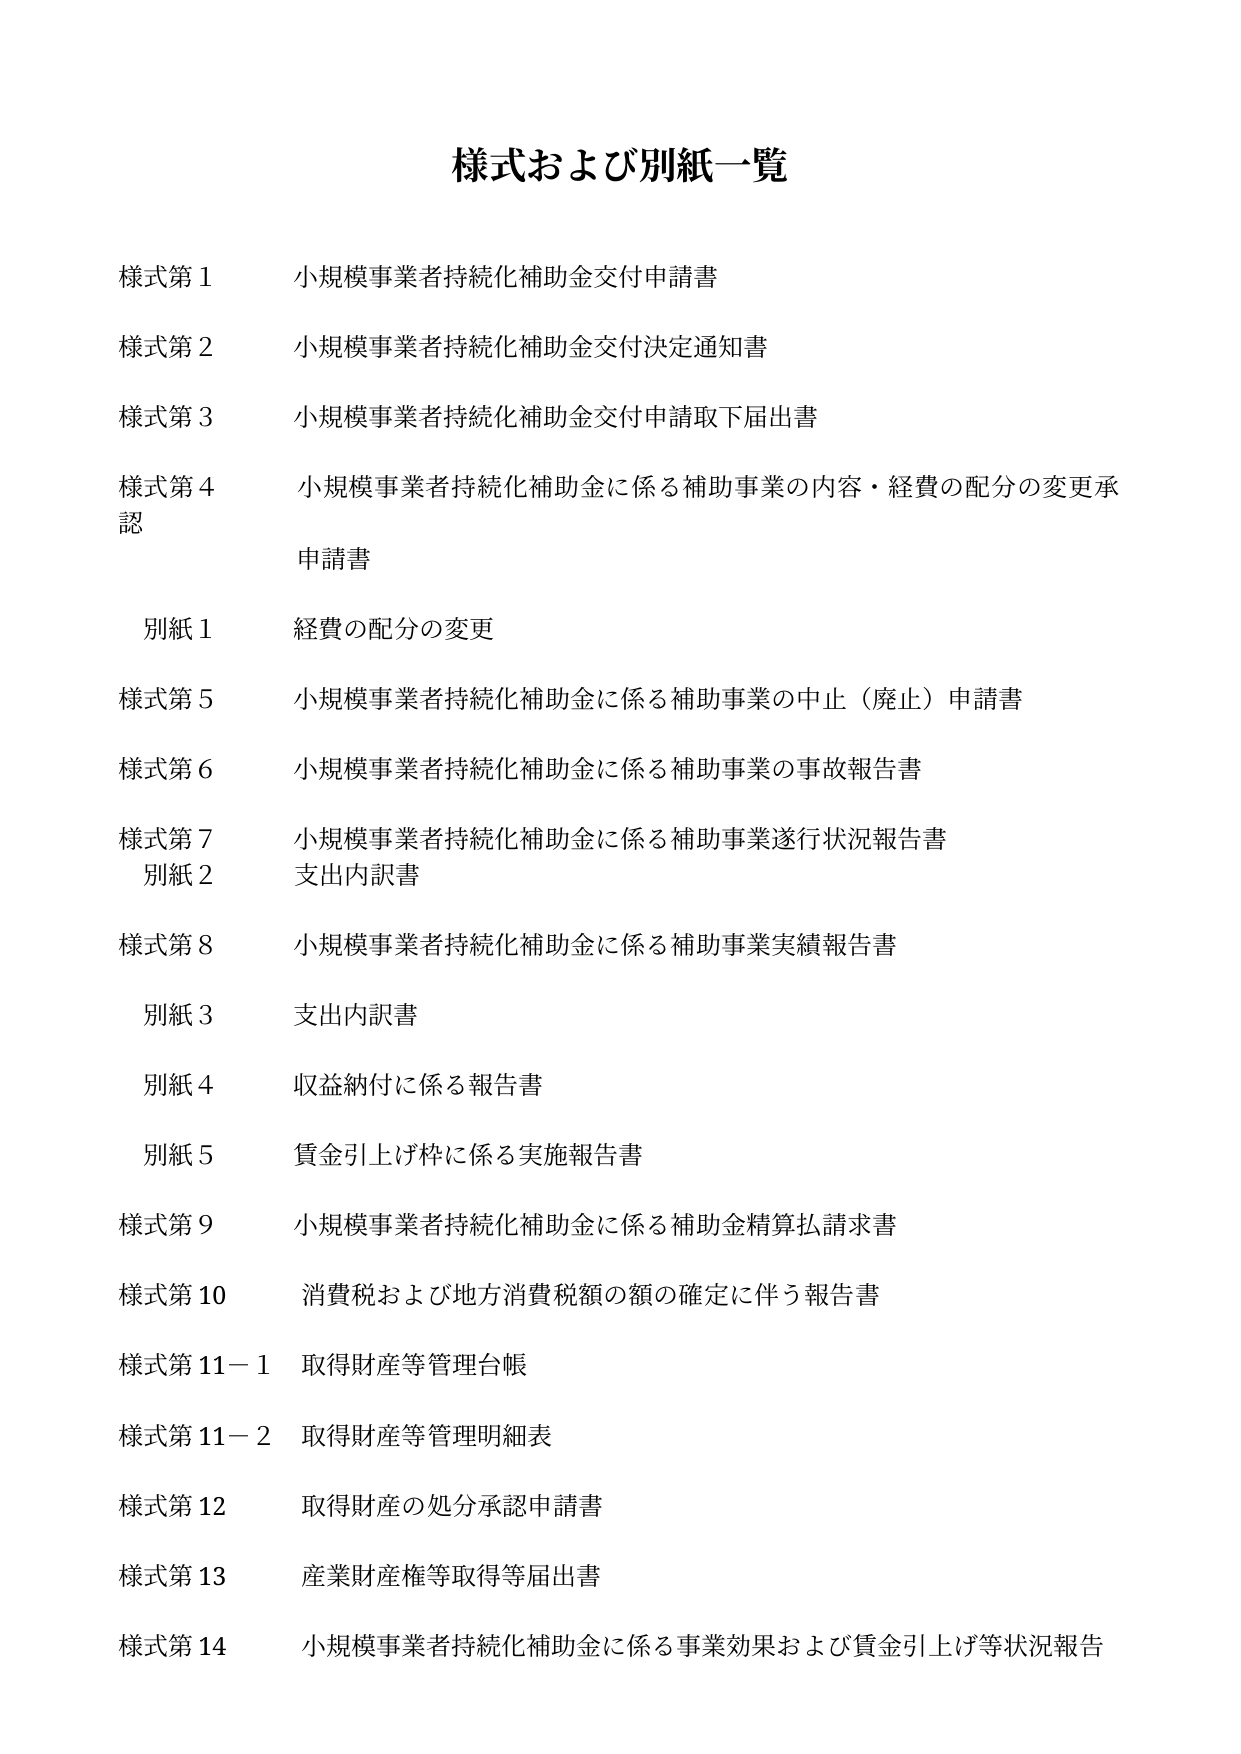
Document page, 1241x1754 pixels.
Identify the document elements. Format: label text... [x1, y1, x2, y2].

text 別紙４ 収益納付に係る報告書 [118, 1066, 1122, 1102]
text 申請書 [118, 540, 1122, 576]
text 様式第１ 小規模事業者持続化補助金交付申請書 [118, 258, 1122, 294]
text 別紙２ 支出内訳書 [118, 856, 1122, 892]
text 様式第３ 小規模事業者持続化補助金交付申請取下届出書 [118, 398, 1122, 434]
text 様式第13 産業財産権等取得等届出書 [118, 1556, 1122, 1592]
text 別紙１ 経費の配分の変更 [118, 610, 1122, 646]
text 様式および別紙一覧 [118, 136, 1122, 190]
text 様式第14 小規模事業者持続化補助金に係る事業効果および賃金引上げ等状況報告 [118, 1626, 1122, 1662]
text 様式第５ 小規模事業者持続化補助金に係る補助事業の中止（廃止）申請書 [118, 680, 1122, 716]
text 別紙５ 賃金引上げ枠に係る実施報告書 [118, 1136, 1122, 1172]
text 様式第10 消費税および地方消費税額の額の確定に伴う報告書 [118, 1276, 1122, 1312]
text 様式第４ 小規模事業者持続化補助金に係る補助事業の内容・経費の配分の変更承認 [118, 468, 1122, 540]
text 様式第８ 小規模事業者持続化補助金に係る補助事業実績報告書 [118, 926, 1122, 962]
text 様式第９ 小規模事業者持続化補助金に係る補助金精算払請求書 [118, 1206, 1122, 1242]
text 様式第11－１ 取得財産等管理台帳 [118, 1346, 1122, 1382]
text 様式第12 取得財産の処分承認申請書 [118, 1486, 1122, 1522]
text 様式第６ 小規模事業者持続化補助金に係る補助事業の事故報告書 [118, 750, 1122, 786]
text 様式第２ 小規模事業者持続化補助金交付決定通知書 [118, 328, 1122, 364]
text 様式第11－２ 取得財産等管理明細表 [118, 1416, 1122, 1452]
text 様式第７ 小規模事業者持続化補助金に係る補助事業遂行状況報告書 [118, 820, 1122, 856]
text 別紙３ 支出内訳書 [118, 996, 1122, 1032]
